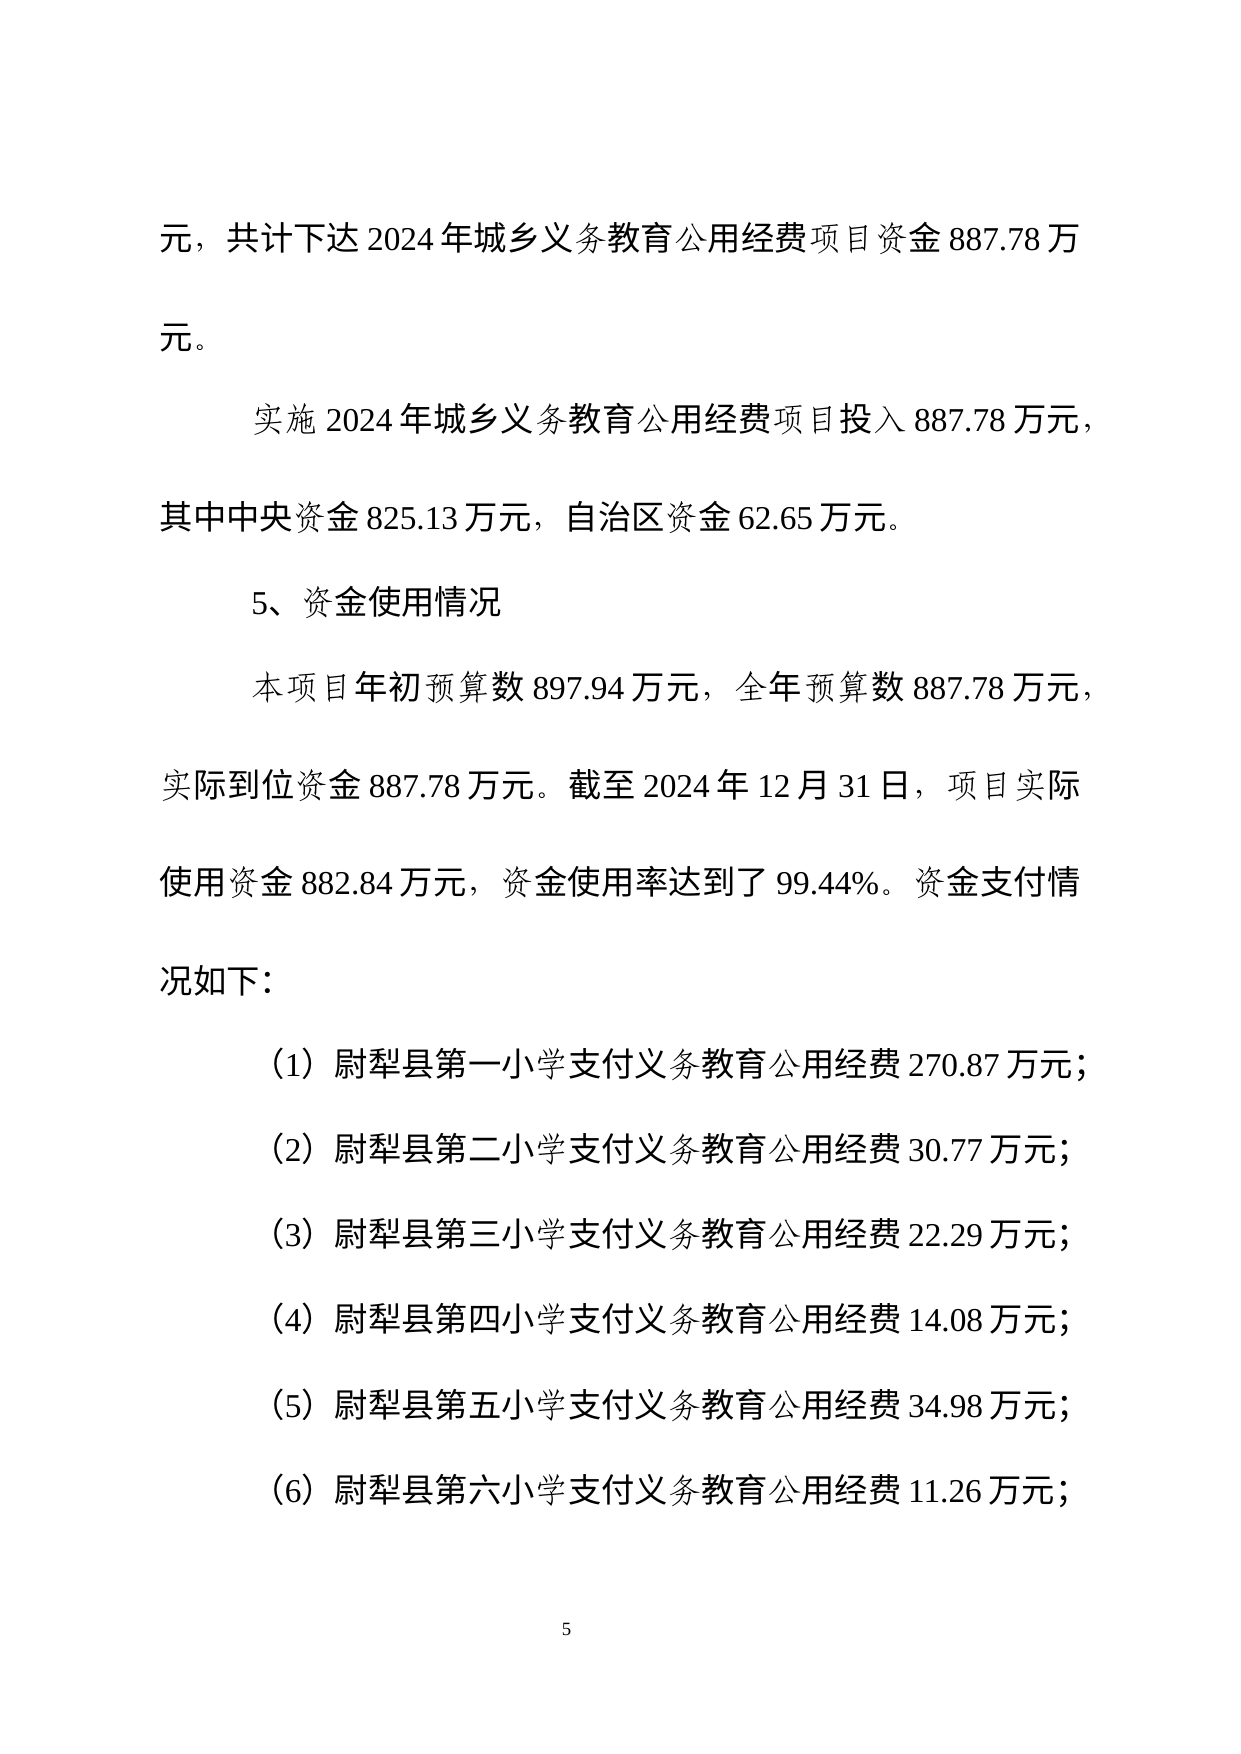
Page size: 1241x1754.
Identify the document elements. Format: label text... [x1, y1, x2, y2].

text 本项目年初预算数897.94万元，全年预算数887.78万元，实际到位资金887.78万元。截至2024年12月31日，项目实际使用资金882.84万元，资金使用率达到了99.44%。资金支付情况如下： [159, 654, 1081, 1012]
text 5、资金使用情况 [159, 569, 1081, 634]
text （5）尉犁县第五小学支付义务教育公用经费34.98万元； [159, 1371, 1081, 1436]
text （2）尉犁县第二小学支付义务教育公用经费30.77万元； [159, 1116, 1081, 1181]
text （6）尉犁县第六小学支付义务教育公用经费11.26万元； [159, 1457, 1081, 1522]
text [159, 205, 1081, 367]
text 实施2024年城乡义务教育公用经费项目投入887.78万元，其中中央资金825.13万元，自治区资金62.65万元。 [159, 386, 1081, 549]
text （4）尉犁县第四小学支付义务教育公用经费14.08万元； [159, 1286, 1081, 1351]
text （3）尉犁县第三小学支付义务教育公用经费22.29万元； [159, 1201, 1081, 1266]
text （1）尉犁县第一小学支付义务教育公用经费270.87万元； [159, 1031, 1081, 1096]
